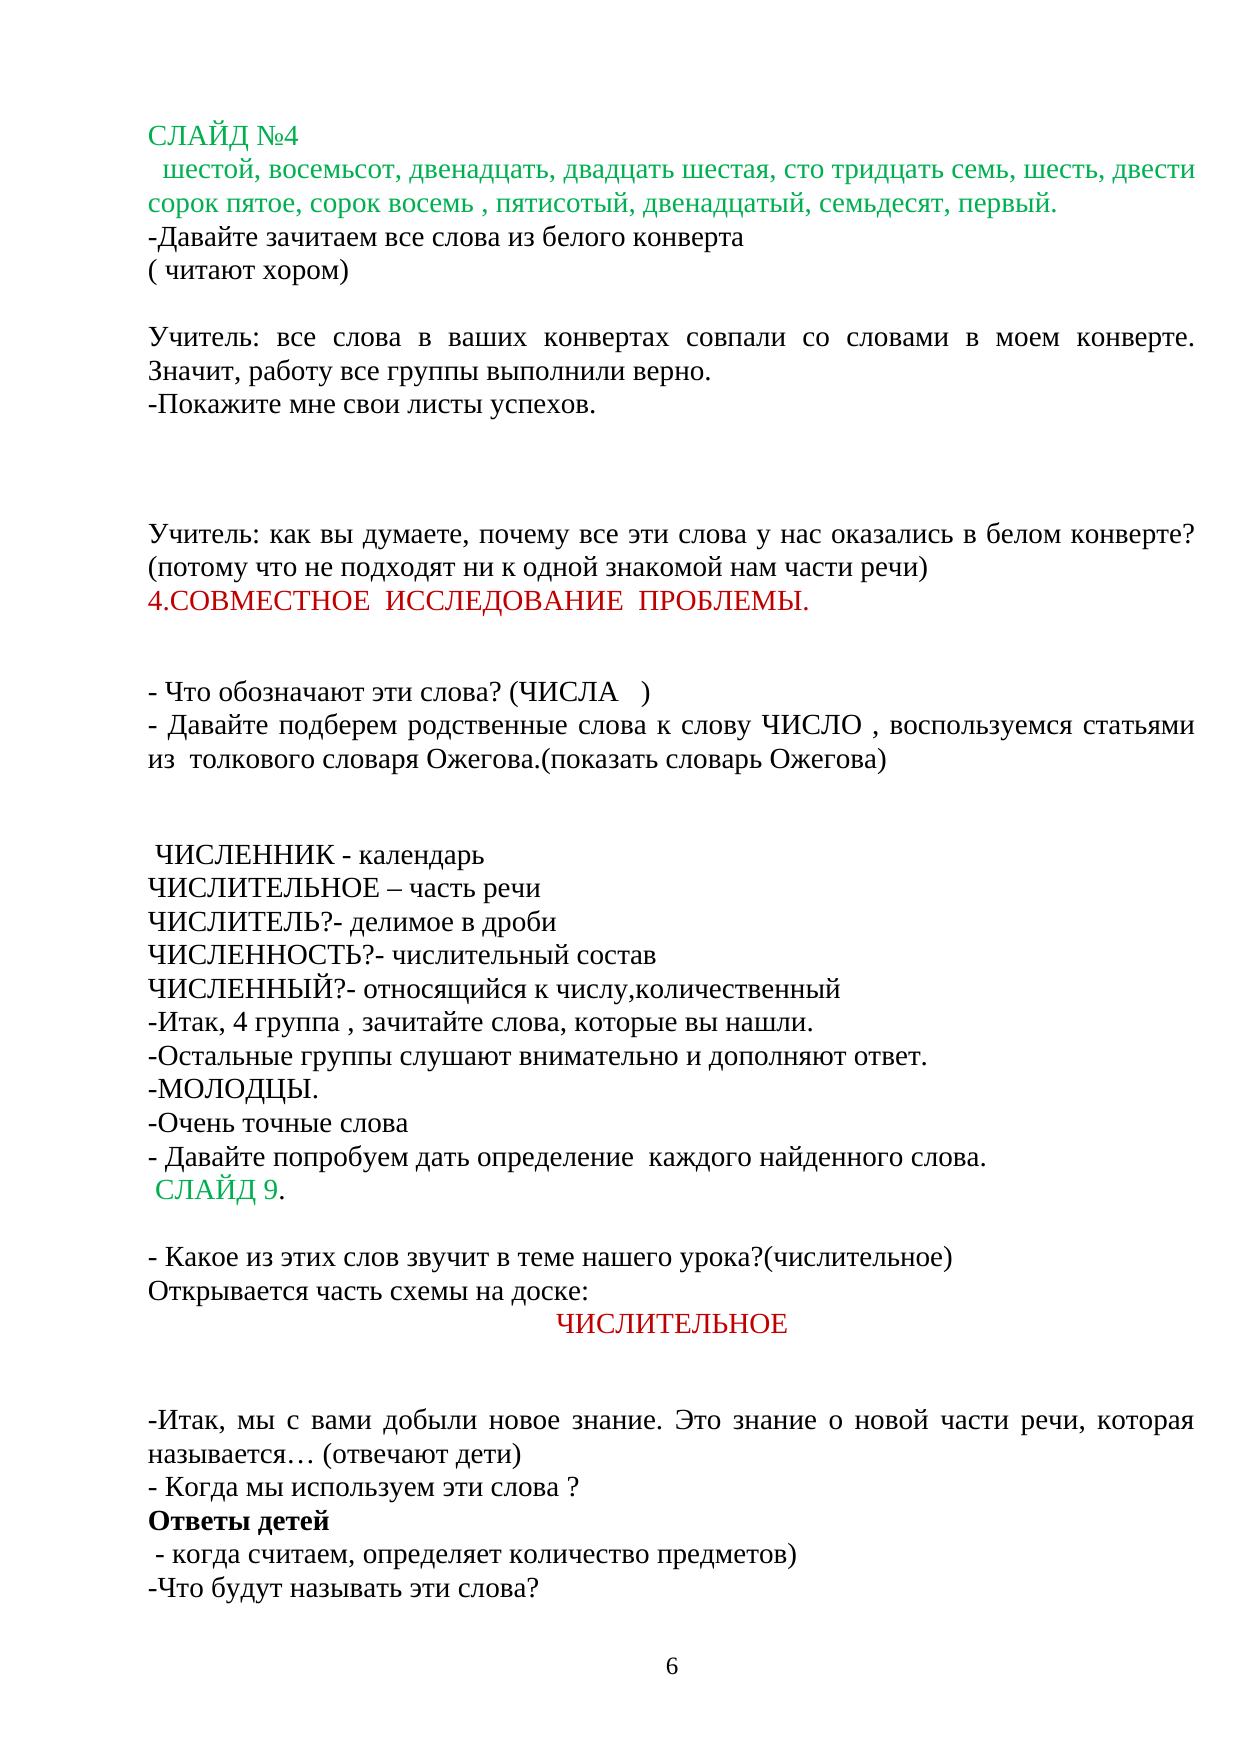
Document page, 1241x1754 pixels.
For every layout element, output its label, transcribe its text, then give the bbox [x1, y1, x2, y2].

text - когда считаем, определяет количество предметов) [148, 1536, 1196, 1570]
text -Остальные группы слушают внимательно и дополняют ответ. [148, 1038, 1196, 1072]
text ( читают хором) [148, 252, 1196, 286]
text 4.СОВМЕСТНОЕ ИССЛЕДОВАНИЕ ПРОБЛЕМЫ. [148, 583, 1196, 616]
text -МОЛОДЦЫ. [148, 1072, 1196, 1105]
text - Когда мы используем эти слова ? [148, 1469, 1196, 1503]
text Учитель: все слова в ваших конвертах совпали со словами в моем конверте. Значит, работу все группы выполнили верно. [148, 319, 1196, 386]
text -Очень точные слова [148, 1105, 1196, 1139]
text Учитель: как вы думаете, почему все эти слова у нас оказались в белом конверте? (потому что не подходят ни к одной знакомой нам части речи) [148, 516, 1196, 583]
text -Что будут называть эти слова? [148, 1570, 1196, 1603]
text - Давайте подберем родственные слова к слову ЧИСЛО , воспользуемся статьями из толкового словаря Ожегова.(показать словарь Ожегова) [148, 707, 1196, 774]
text СЛАЙД 9. [148, 1172, 1196, 1206]
text -Итак, 4 группа , зачитайте слова, которые вы нашли. [148, 1004, 1196, 1038]
text ЧИСЛИТЕЛЬНОЕ – часть речи [148, 870, 1196, 904]
text ЧИСЛЕННОСТЬ?- числительный состав [148, 937, 1196, 971]
text ЧИСЛЕННИК - календарь [148, 837, 1196, 870]
text СЛАЙД №4 [148, 118, 1196, 152]
text Открывается часть схемы на доске: [148, 1273, 1196, 1306]
text ЧИСЛЕННЫЙ?- относящийся к числу,количественный [148, 971, 1196, 1004]
text ЧИСЛИТЕЛЬ?- делимое в дроби [148, 904, 1196, 937]
text - Давайте попробуем дать определение каждого найденного слова. [148, 1139, 1196, 1172]
text -Покажите мне свои листы успехов. [148, 386, 1196, 420]
text -Итак, мы с вами добыли новое знание. Это знание о новой части речи, которая называется… (отвечают дети) [148, 1402, 1196, 1469]
text шестой, восемьсот, двенадцать, двадцать шестая, сто тридцать семь, шесть, двести сорок пятое, сорок восемь , пятисотый, двенадцатый, семьдесят, первый. [148, 152, 1196, 219]
text - Какое из этих слов звучит в теме нашего урока?(числительное) [148, 1239, 1196, 1273]
text - Что обозначают эти слова? (ЧИСЛА ) [148, 674, 1196, 707]
text Ответы детей [148, 1503, 1196, 1536]
text -Давайте зачитаем все слова из белого конверта [148, 219, 1196, 252]
text ЧИСЛИТЕЛЬНОЕ [148, 1306, 1196, 1340]
